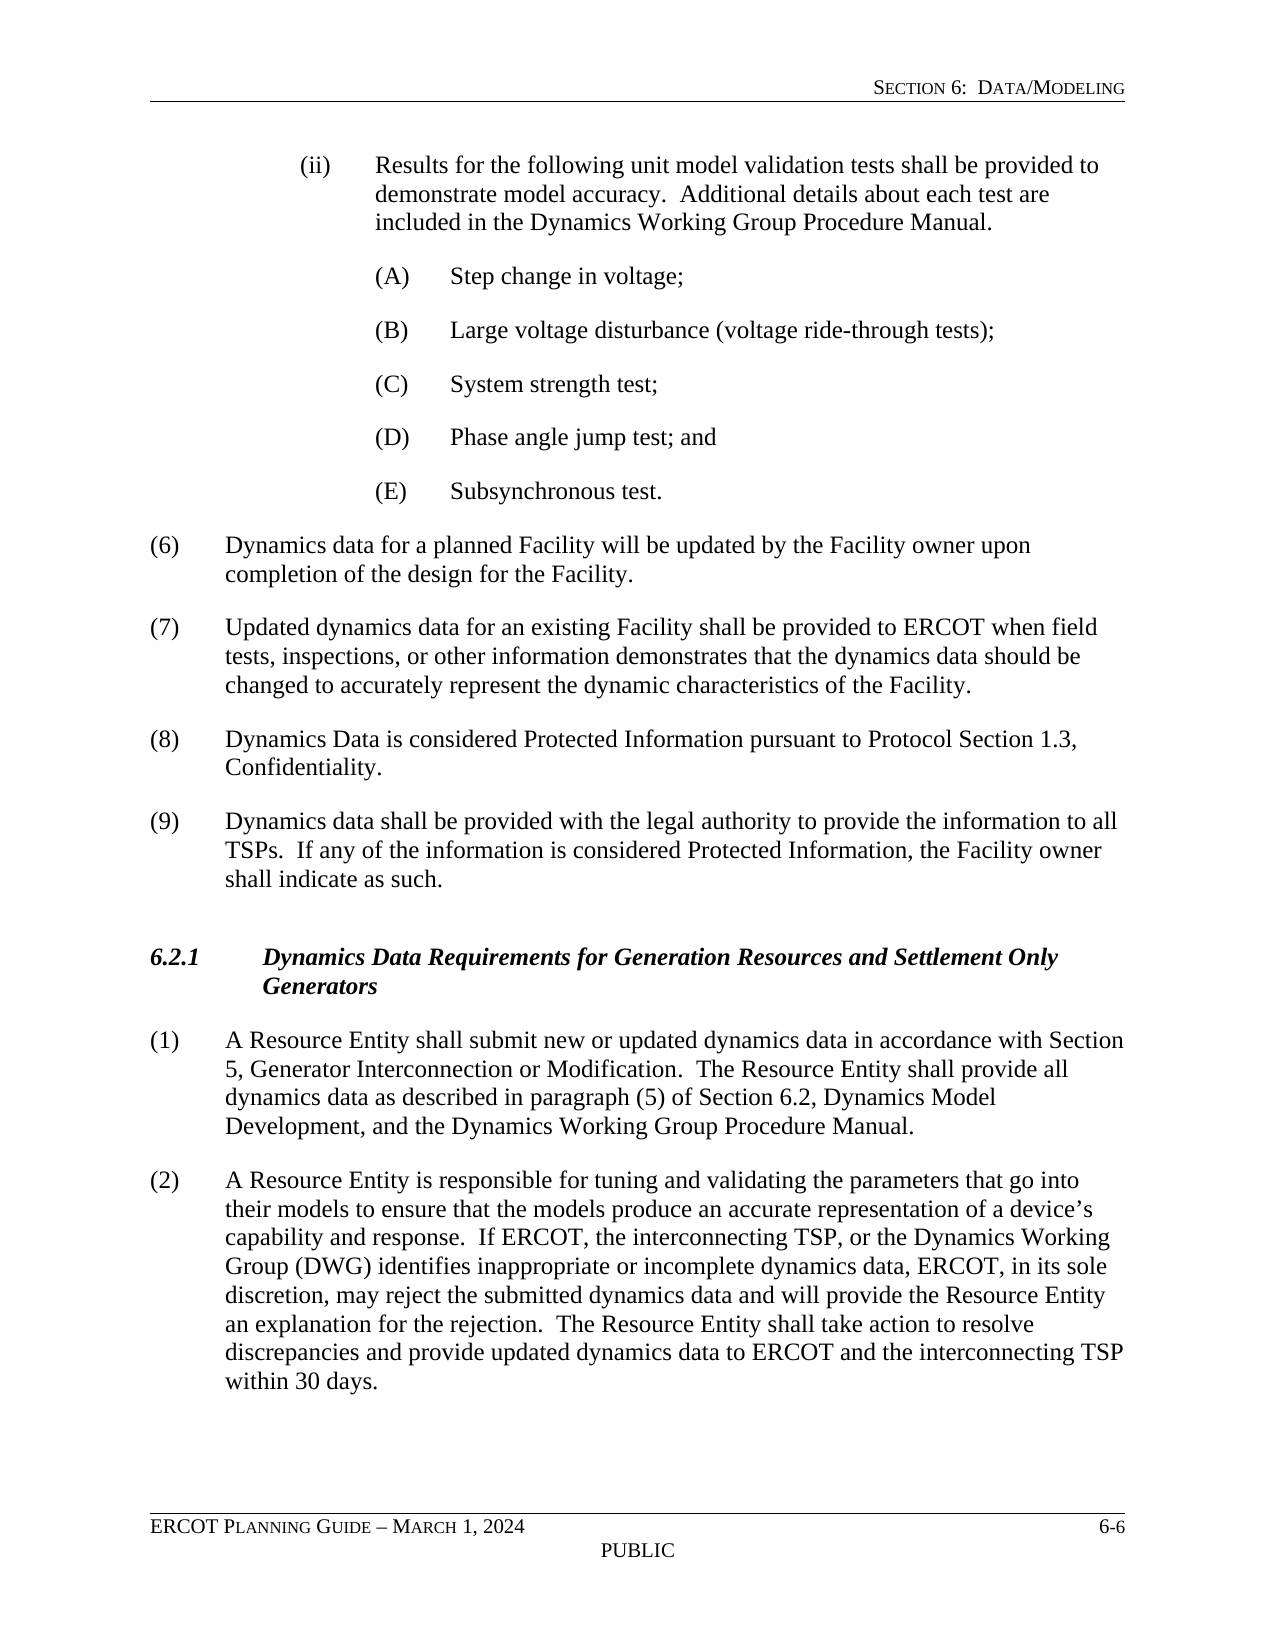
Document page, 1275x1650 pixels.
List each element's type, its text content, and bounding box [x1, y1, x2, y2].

text (C) System strength test; [300, 369, 1125, 397]
text (B) Large voltage disturbance (voltage ride-through tests); [300, 315, 1125, 344]
text (6) Dynamics data for a planned Facility will be updated by the Facility owner upon completion of the design for the Facility. [150, 530, 1125, 587]
text (8) Dynamics Data is considered Protected Information pursuant to Protocol Section 1.3, Confidentiality. [150, 724, 1125, 781]
text (ii) Results for the following unit model validation tests shall be provided to demonstrate model accuracy. Additional details about each test are included in the Dynamics Working Group Procedure Manual. [300, 150, 1125, 236]
text (9) Dynamics data shall be provided with the legal authority to provide the information to all TSPs. If any of the information is considered Protected Information, the Facility owner shall indicate as such. [150, 806, 1125, 892]
text (E) Subsynchronous test. [300, 476, 1125, 505]
text (7) Updated dynamics data for an existing Facility shall be provided to ERCOT when field tests, inspections, or other information demonstrates that the dynamics data should be changed to accurately represent the dynamic characteristics of the Facility. [150, 612, 1125, 699]
text (D) Phase angle jump test; and [300, 422, 1125, 451]
text (2) A Resource Entity is responsible for tuning and validating the parameters that go into their models to ensure that the models produce an accurate representation of a device’s capability and response. If ERCOT, the interconnecting TSP, or the Dynamics Working Group (DWG) identifies inappropriate or incomplete dynamics data, ERCOT, in its sole discretion, may reject the submitted dynamics data and will provide the Resource Entity an explanation for the rejection. The Resource Entity shall take action to resolve discrepancies and provide updated dynamics data to ERCOT and the interconnecting TSP within 30 days. [150, 1165, 1125, 1395]
text 6.2.1 Dynamics Data Requirements for Generation Resources and Settlement Only Generators [150, 942, 1125, 1000]
text (A) Step change in voltage; [300, 261, 1125, 290]
text (1) A Resource Entity shall submit new or updated dynamics data in accordance with Section 5, Generator Interconnection or Modification. The Resource Entity shall provide all dynamics data as described in paragraph (5) of Section 6.2, Dynamics Model Development, and the Dynamics Working Group Procedure Manual. [150, 1025, 1125, 1140]
